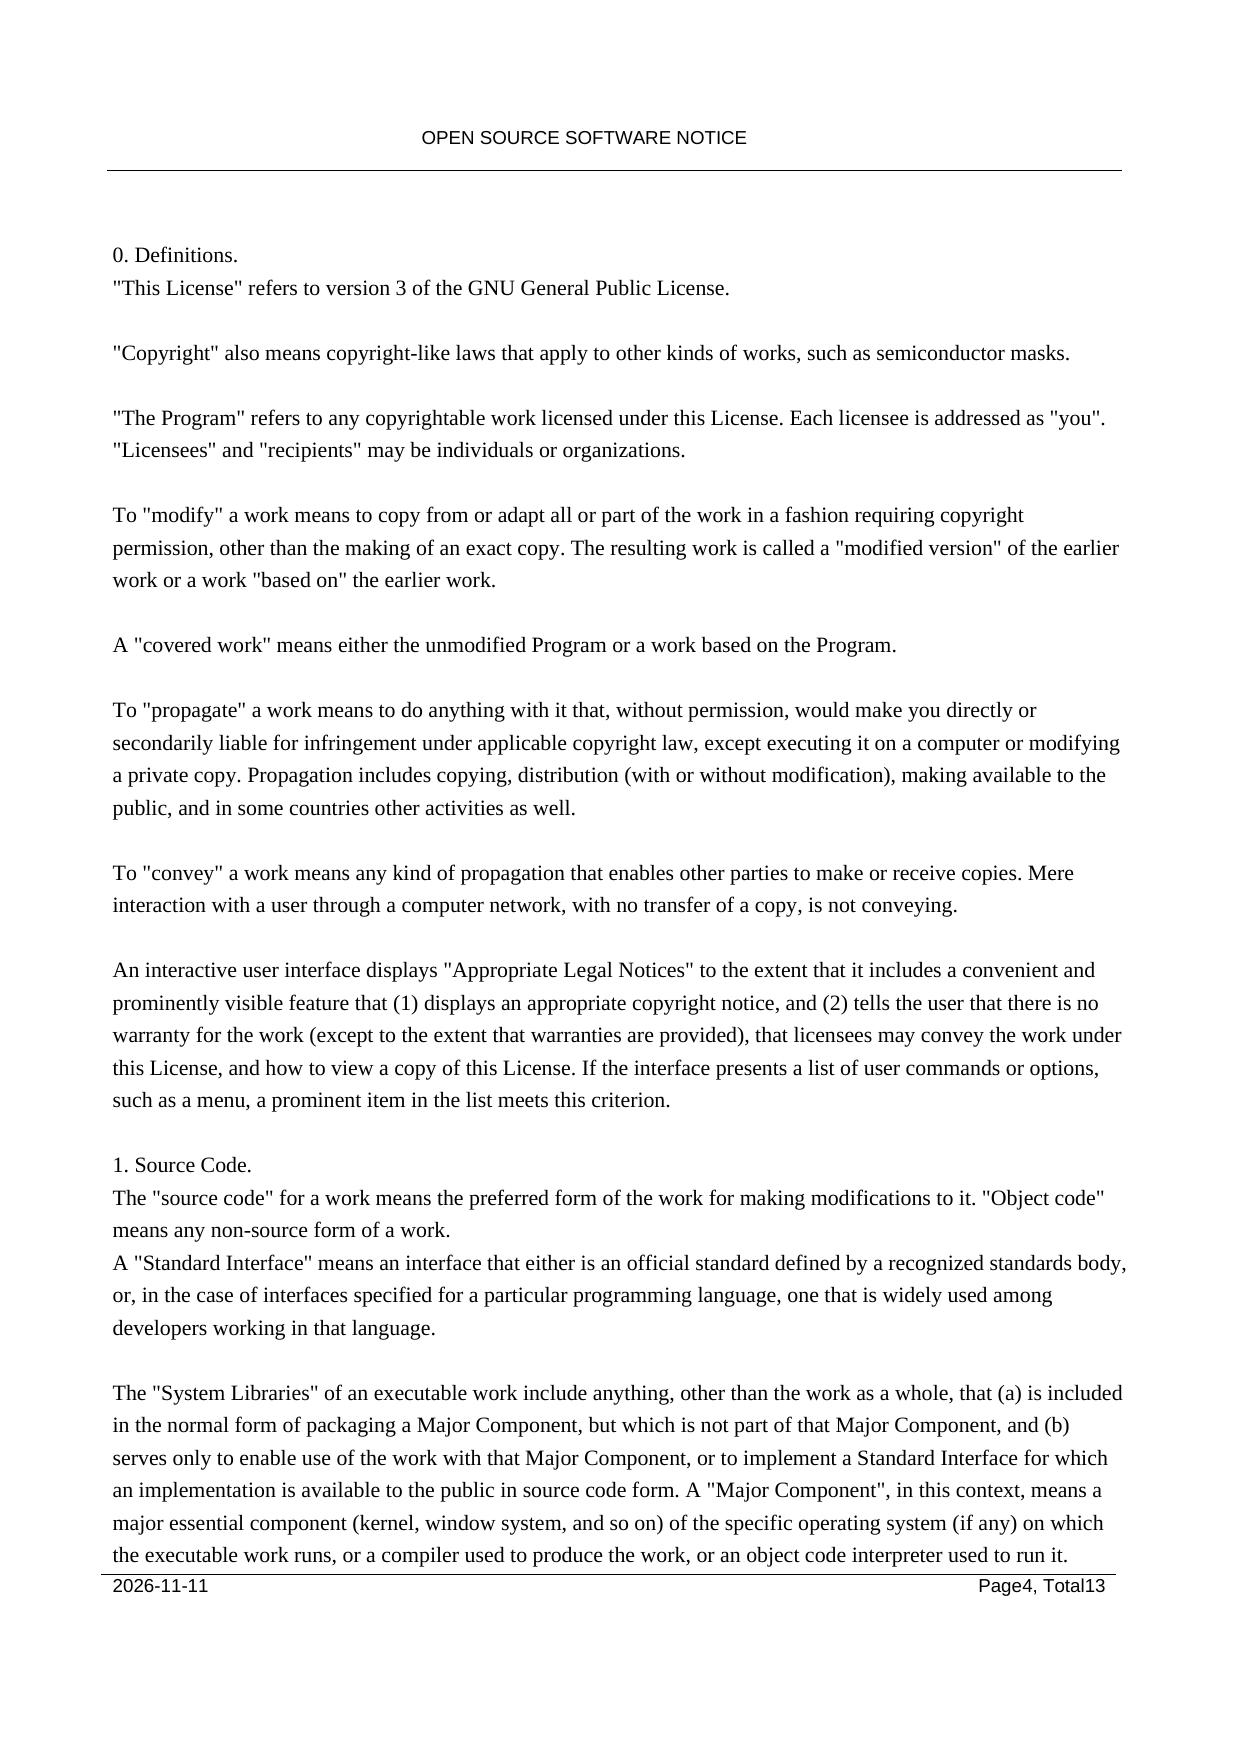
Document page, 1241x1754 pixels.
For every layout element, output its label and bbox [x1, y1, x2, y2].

text [112, 206, 1128, 1571]
